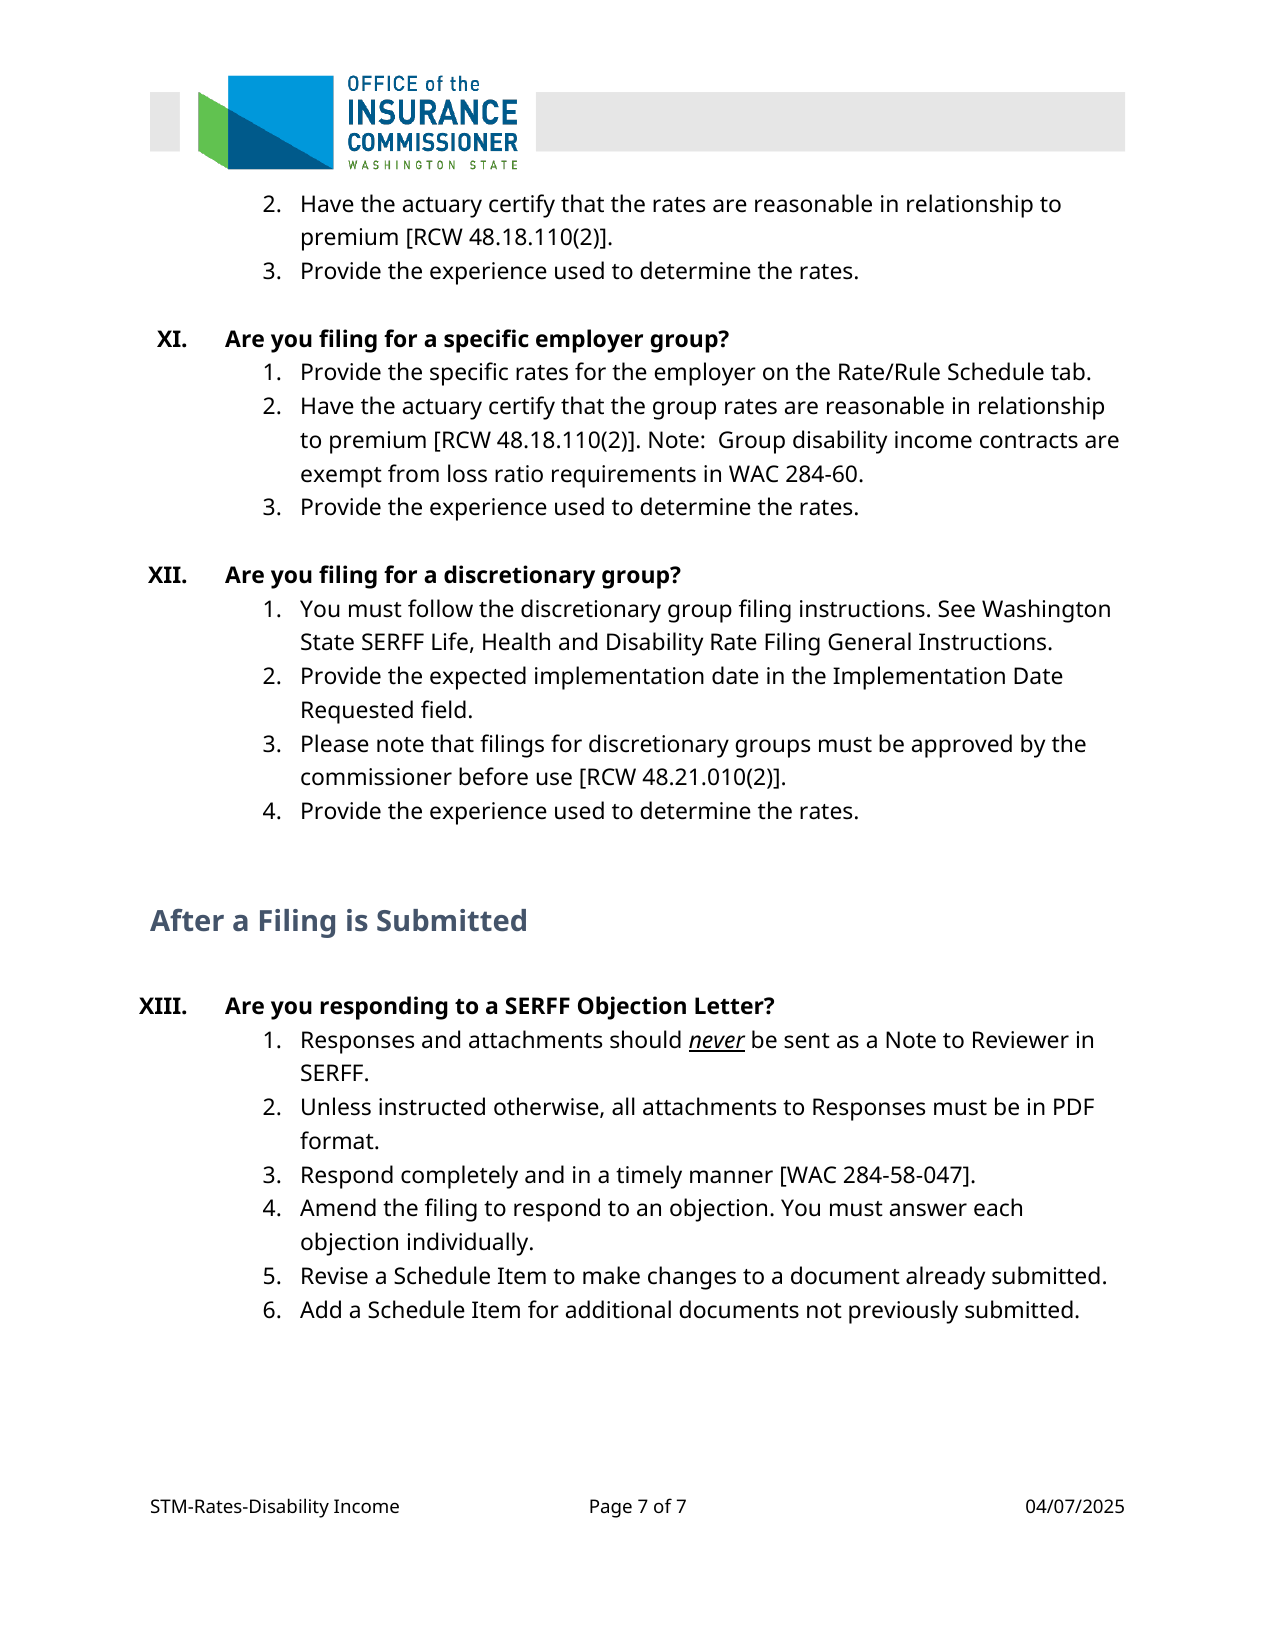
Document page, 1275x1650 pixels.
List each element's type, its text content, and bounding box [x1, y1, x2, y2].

picture [230, 112, 331, 170]
list Provide the specific rates for the employer on the Rate/Rule Schedule tab. [262, 356, 1125, 387]
picture [334, 75, 1125, 170]
list Provide the expected implementation date in the Implementation Date Requested field. [262, 660, 1125, 725]
list Are you filing for a specific employer group? [187, 322, 1125, 354]
list Provide the experience used to determine the rates. [262, 491, 1125, 522]
list Have the actuary certify that the group rates are reasonable in relationship to premium [RCW 48.18.110(2)]. Note: Group disability income contracts are exempt from loss ratio requirements in WAC 284-60. [262, 390, 1125, 489]
list Revise a Schedule Item to make changes to a document already submitted. [262, 1260, 1125, 1291]
list Responses and attachments should never be sent as a Note to Reviewer in SERFF. [262, 1024, 1125, 1089]
list Add a Schedule Item for additional documents not previously submitted. [262, 1294, 1125, 1325]
list Unless instructed otherwise, all attachments to Responses must be in PDF format. [262, 1091, 1125, 1156]
list Please note that filings for discretionary groups must be approved by the commissioner before use [RCW 48.21.010(2)]. [262, 727, 1125, 792]
list You must follow the discretionary group filing instructions. See Washington State SERFF Life, Health and Disability Rate Filing General Instructions. [262, 592, 1125, 657]
list Respond completely and in a timely manner [WAC 284-58-047]. [262, 1159, 1125, 1190]
list Have the actuary certify that the rates are reasonable in relationship to premium [RCW 48.18.110(2)]. [262, 187, 1125, 252]
list Are you responding to a SERFF Objection Letter? [187, 990, 1125, 1021]
picture [150, 75, 228, 170]
subtitle After a Filing is Submitted [150, 901, 1125, 940]
list Provide the experience used to determine the rates. [262, 255, 1125, 286]
list Amend the filing to respond to an objection. You must answer each objection individually. [262, 1192, 1125, 1257]
list Are you filing for a discretionary group? [187, 559, 1125, 590]
list Provide the experience used to determine the rates. [262, 795, 1125, 826]
